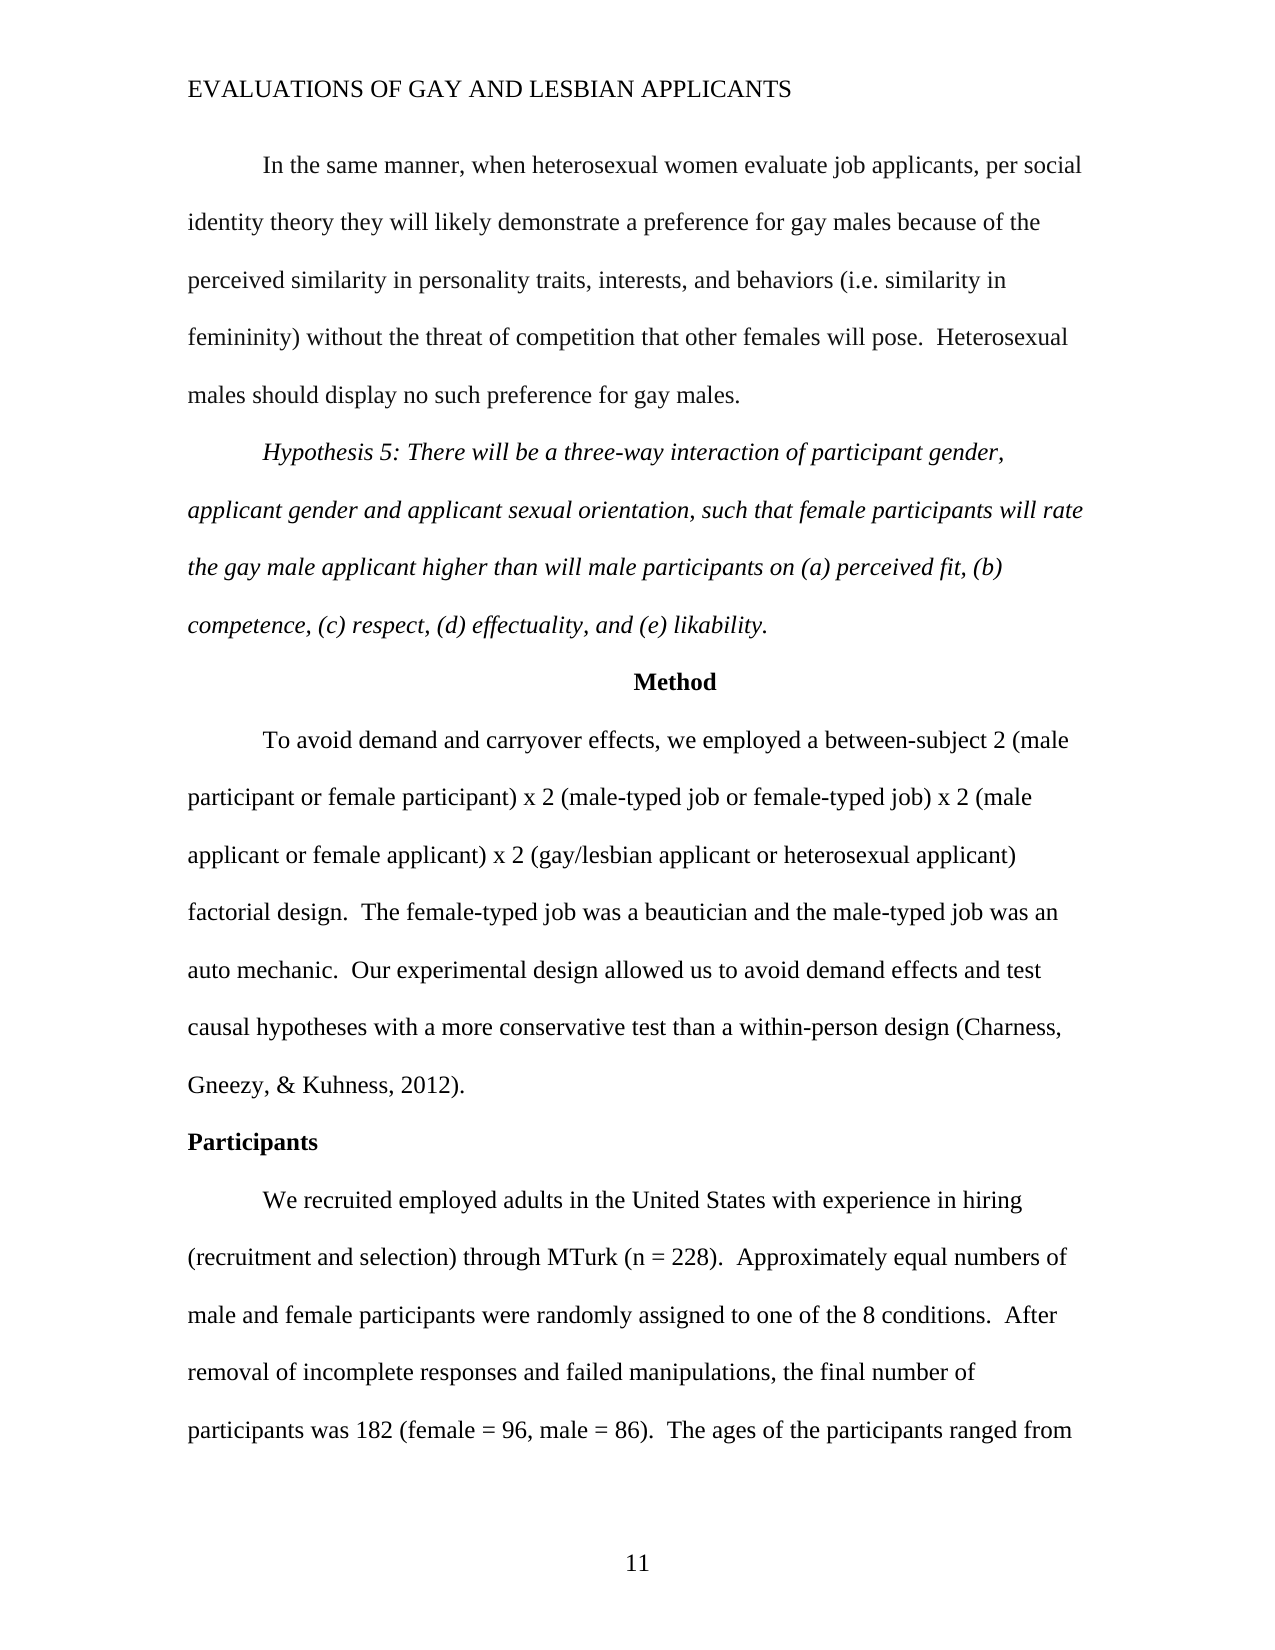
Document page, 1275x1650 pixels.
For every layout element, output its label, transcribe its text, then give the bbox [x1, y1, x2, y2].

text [187, 1185, 1087, 1444]
text To avoid demand and carryover effects, we employed a between-subject 2 (male participant or female participant) x 2 (male-typed job or female-typed job) x 2 (male applicant or female applicant) x 2 (gay/lesbian applicant or heterosexual applicant) factorial design. The female-typed job was a beautician and the male-typed job was an auto mechanic. Our experimental design allowed us to avoid demand effects and test causal hypotheses with a more conservative test than a within-person design (Charness, Gneezy, & Kuhness, 2012). [187, 725, 1087, 1099]
text Method [187, 667, 1087, 696]
text Hypothesis 5: There will be a three-way interaction of participant gender, applicant gender and applicant sexual orientation, such that female participants will rate the gay male applicant higher than will male participants on (a) perceived fit, (b) competence, (c) respect, (d) effectuality, and (e) likability. [187, 437, 1087, 639]
text In the same manner, when heterosexual women evaluate job applicants, per social identity theory they will likely demonstrate a preference for gay males because of the perceived similarity in personality traits, interests, and behaviors (i.e. similarity in femininity) without the threat of competition that other females will pose. Heterosexual males should display no such preference for gay males. [187, 150, 1087, 409]
text Participants [187, 1127, 1087, 1156]
